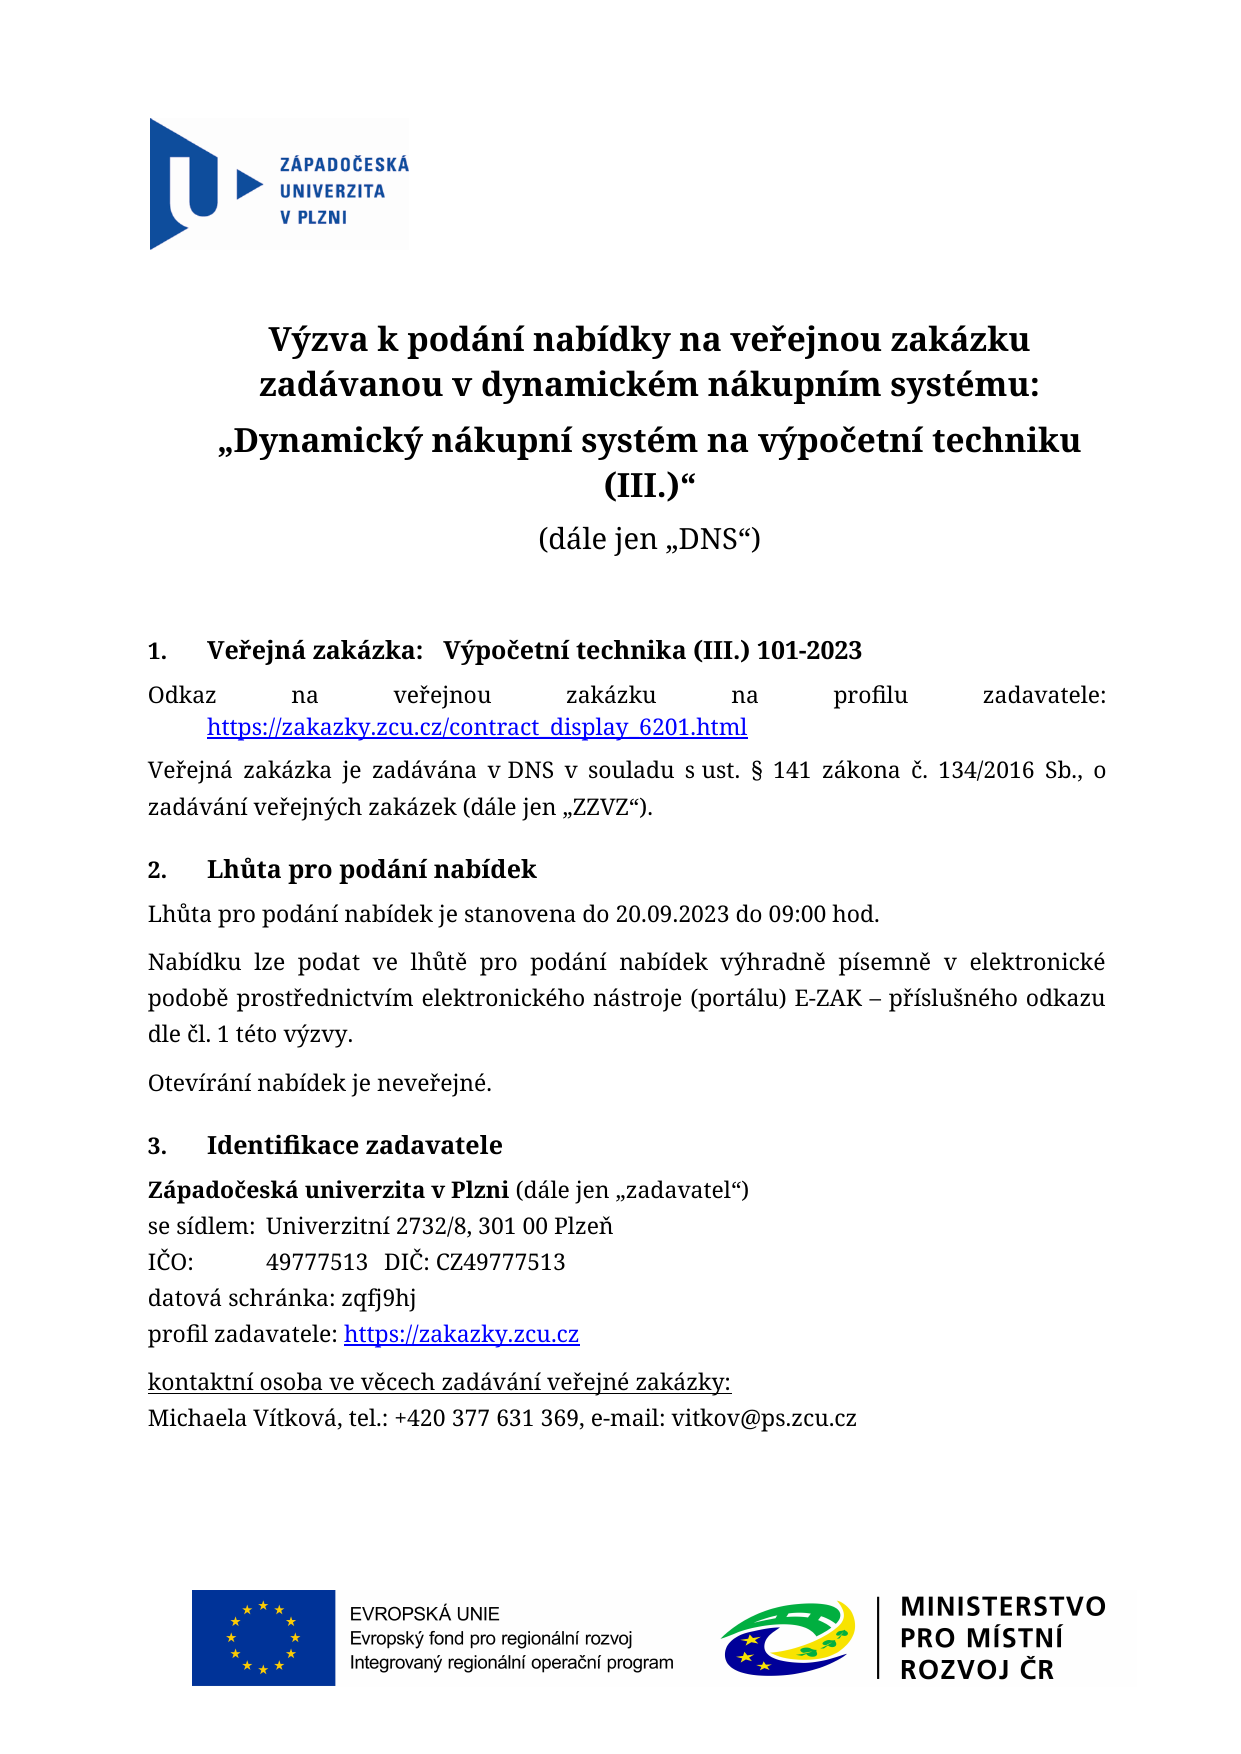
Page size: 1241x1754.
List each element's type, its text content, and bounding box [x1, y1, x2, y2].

picture [192, 1590, 1137, 1687]
text IČO: 49777513 DIČ: CZ49777513 [148, 1246, 1107, 1277]
picture [150, 118, 409, 250]
text Výzva k podání nabídky na veřejnou zakázku zadávanou v dynamickém nákupním systému: [192, 316, 1107, 406]
text (dále jen „DNS“) [192, 518, 1107, 558]
text Lhůta pro podání nabídek je stanovena do 20.09.2023 do 09:00 hod. [148, 898, 1107, 929]
text kontaktní osoba ve věcech zadávání veřejné zakázky: [148, 1366, 1107, 1398]
text Odkaz na veřejnou zakázku na profilu zadavatele: https://zakazky.zcu.cz/contract_display_6201.html [148, 679, 1107, 742]
subtitle Lhůta pro podání nabídek [148, 851, 1107, 885]
text Veřejná zakázka je zadávána v DNS v souladu s ust. § 141 zákona č. 134/2016 Sb., o zadávání veřejných zakázek (dále jen „ZZVZ“). [148, 754, 1107, 822]
text datová schránka: zqfj9hj [148, 1282, 1107, 1313]
text Otevírání nabídek je neveřejné. [148, 1067, 1107, 1098]
text Západočeská univerzita v Plzni (dále jen „zadavatel“) [148, 1174, 1107, 1205]
text Michaela Vítková, tel.: +420 377 631 369, e-mail: vitkov@ps.zcu.cz [148, 1402, 1107, 1433]
text profil zadavatele: https://zakazky.zcu.cz [148, 1318, 1107, 1349]
text Nabídku lze podat ve lhůtě pro podání nabídek výhradně písemně v elektronické podobě prostřednictvím elektronického nástroje (portálu) E-ZAK – příslušného odkazu dle čl. 1 této výzvy. [148, 946, 1107, 1049]
subtitle Veřejná zakázka: Výpočetní technika (III.) 101-2023 [148, 633, 1107, 667]
text se sídlem: Univerzitní 2732/8, 301 00 Plzeň [148, 1210, 1107, 1241]
text „Dynamický nákupní systém na výpočetní techniku (III.)“ [192, 417, 1107, 508]
subtitle Identifikace zadavatele [148, 1128, 1107, 1162]
